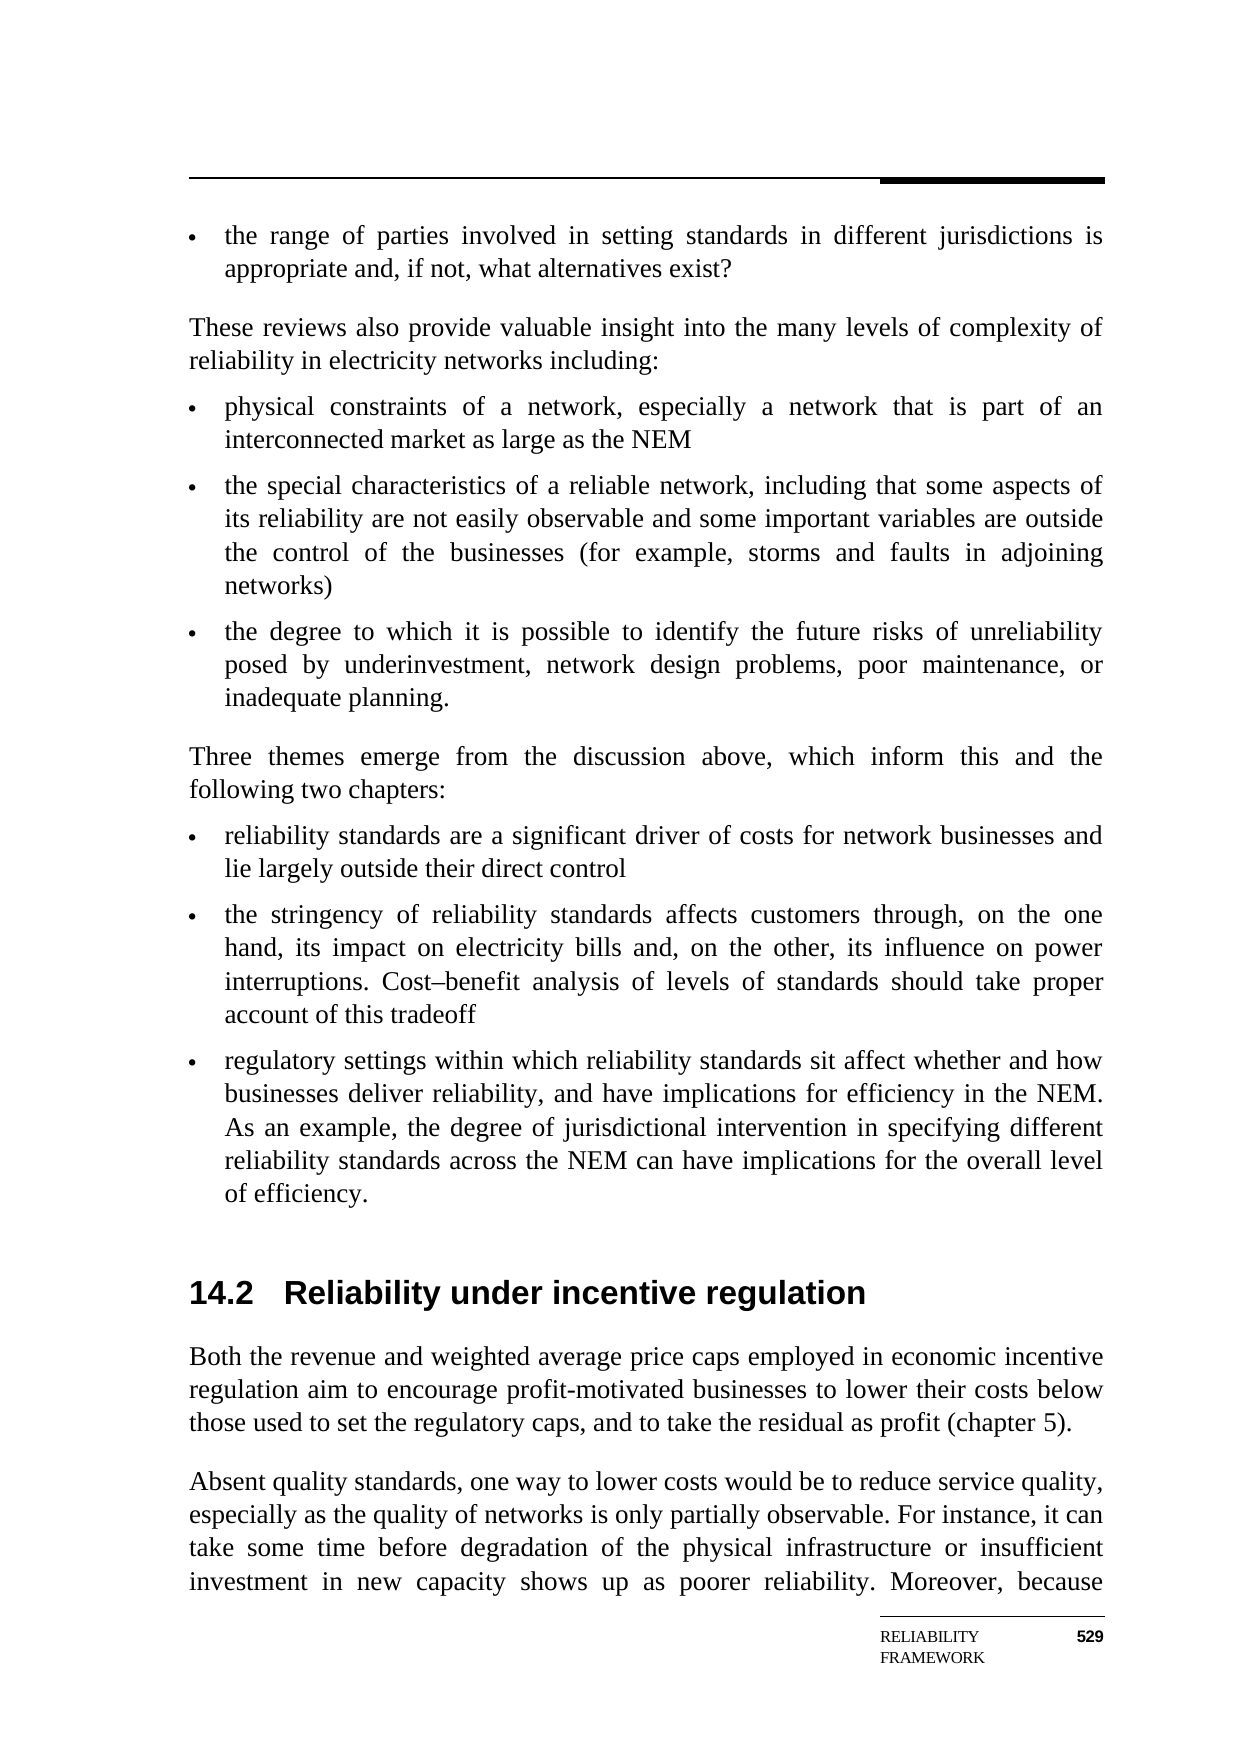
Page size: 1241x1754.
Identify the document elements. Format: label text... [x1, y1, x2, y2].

text Three themes emerge from the discussion above, which inform this and the following two chapters: [189, 738, 1104, 804]
list physical constraints of a network, especially a network that is part of an interconnected market as large as the NEM [189, 388, 1104, 454]
list regulatory settings within which reliability standards sit affect whether and how businesses deliver reliability, and have implications for efficiency in the NEM. As an example, the degree of jurisdictional intervention in specifying different reliability standards across the NEM can have implications for the overall level of efficiency. [189, 1042, 1104, 1208]
list the degree to which it is possible to identify the future risks of unreliability posed by underinvestment, network design problems, poor maintenance, or inadequate planning. [189, 613, 1104, 713]
list reliability standards are a significant driver of costs for network businesses and lie largely outside their direct control [189, 817, 1104, 883]
subtitle 14.2 Reliability under incentive regulation [189, 1271, 1104, 1313]
text These reviews also provide valuable insight into the many levels of complexity of reliability in electricity networks including: [189, 308, 1104, 375]
list the range of parties involved in setting standards in different jurisdictions is appropriate and, if not, what alternatives exist? [189, 217, 1104, 283]
list the stringency of reliability standards affects customers through, on the one hand, its impact on electricity bills and, on the other, its influence on power interruptions. Cost–benefit analysis of levels of standards should take proper account of this tradeoff [189, 896, 1104, 1029]
text Both the revenue and weighted average price caps employed in economic incentive regulation aim to encourage profit-motivated businesses to lower their costs below those used to set the regulatory caps, and to take the residual as profit (chapter 5). [189, 1338, 1104, 1438]
list the special characteristics of a reliable network, including that some aspects of its reliability are not easily observable and some important variables are outside the control of the businesses (for example, storms and faults in adjoining networks) [189, 467, 1104, 600]
